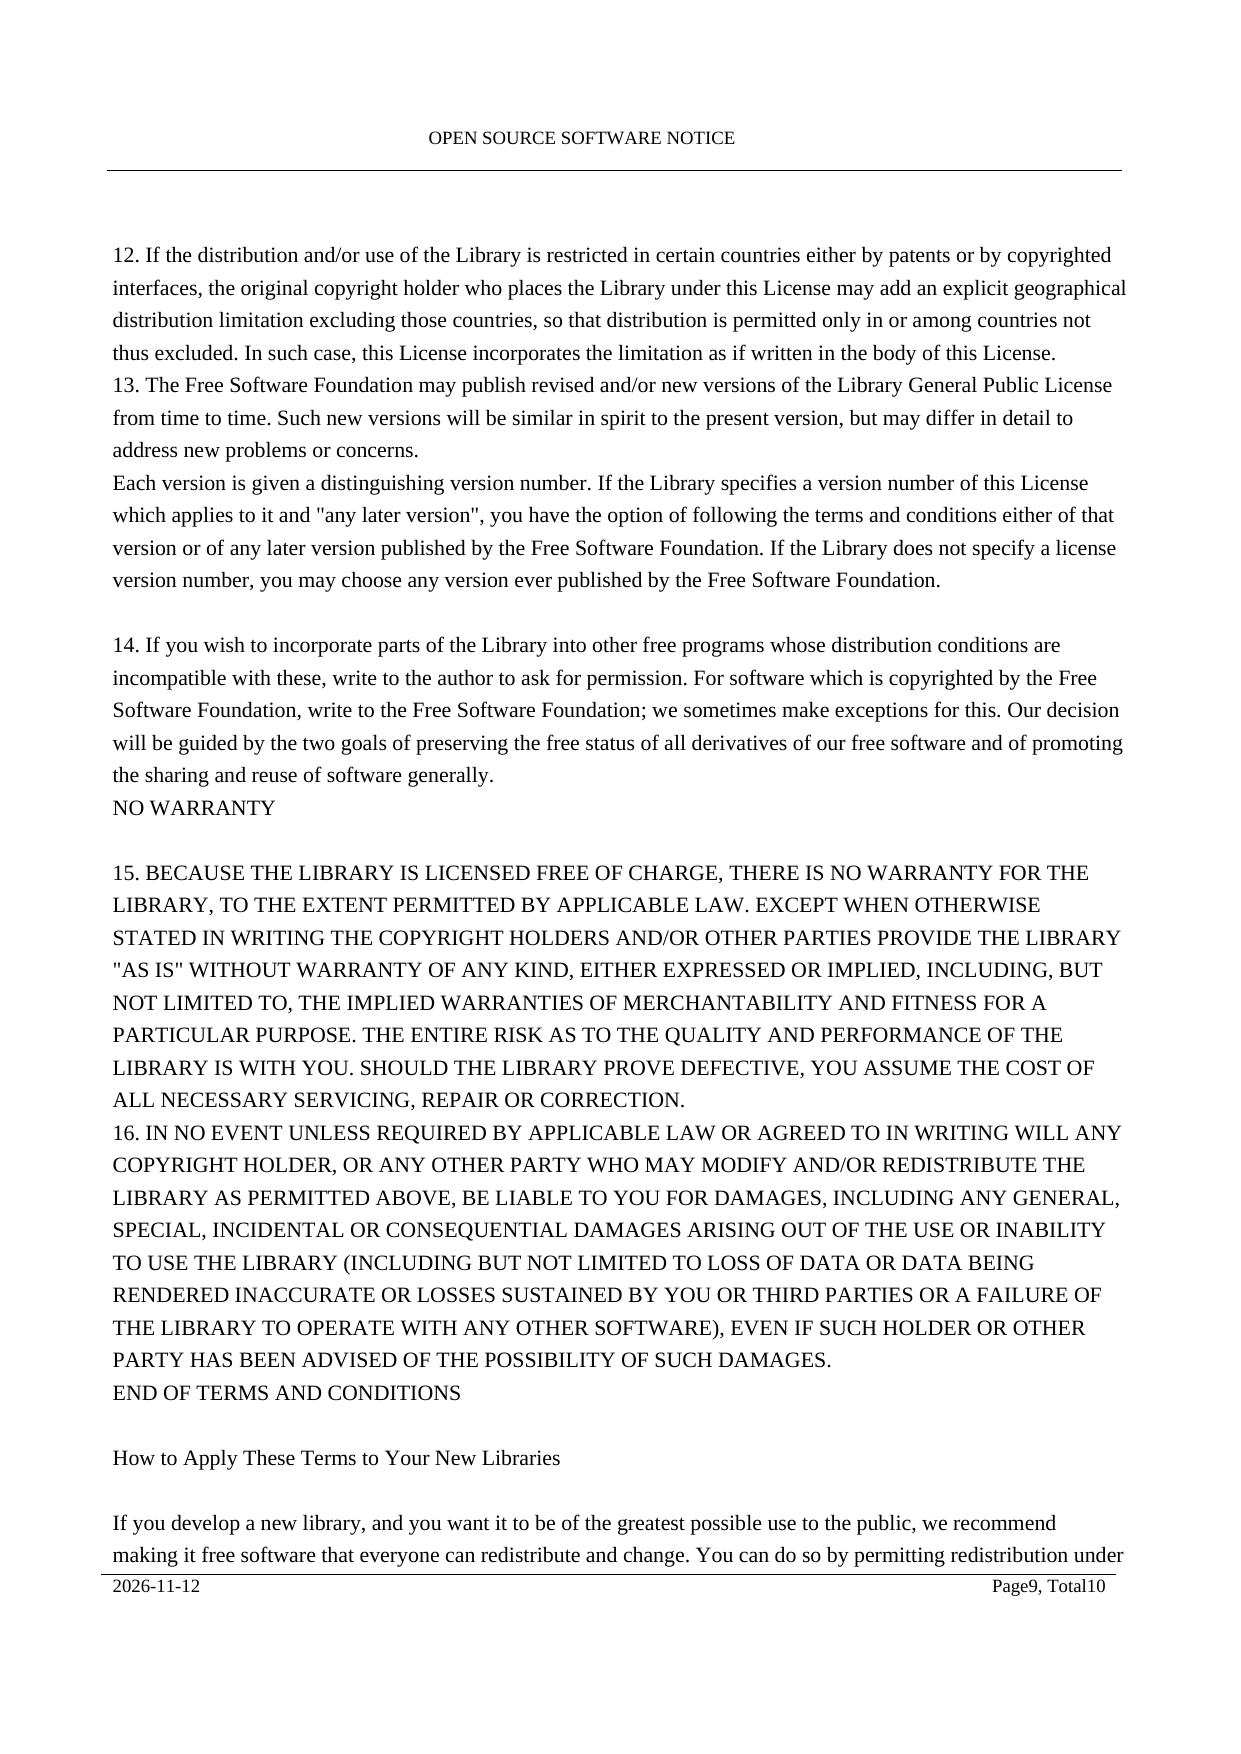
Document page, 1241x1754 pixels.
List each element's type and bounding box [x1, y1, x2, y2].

text [112, 206, 1128, 1571]
